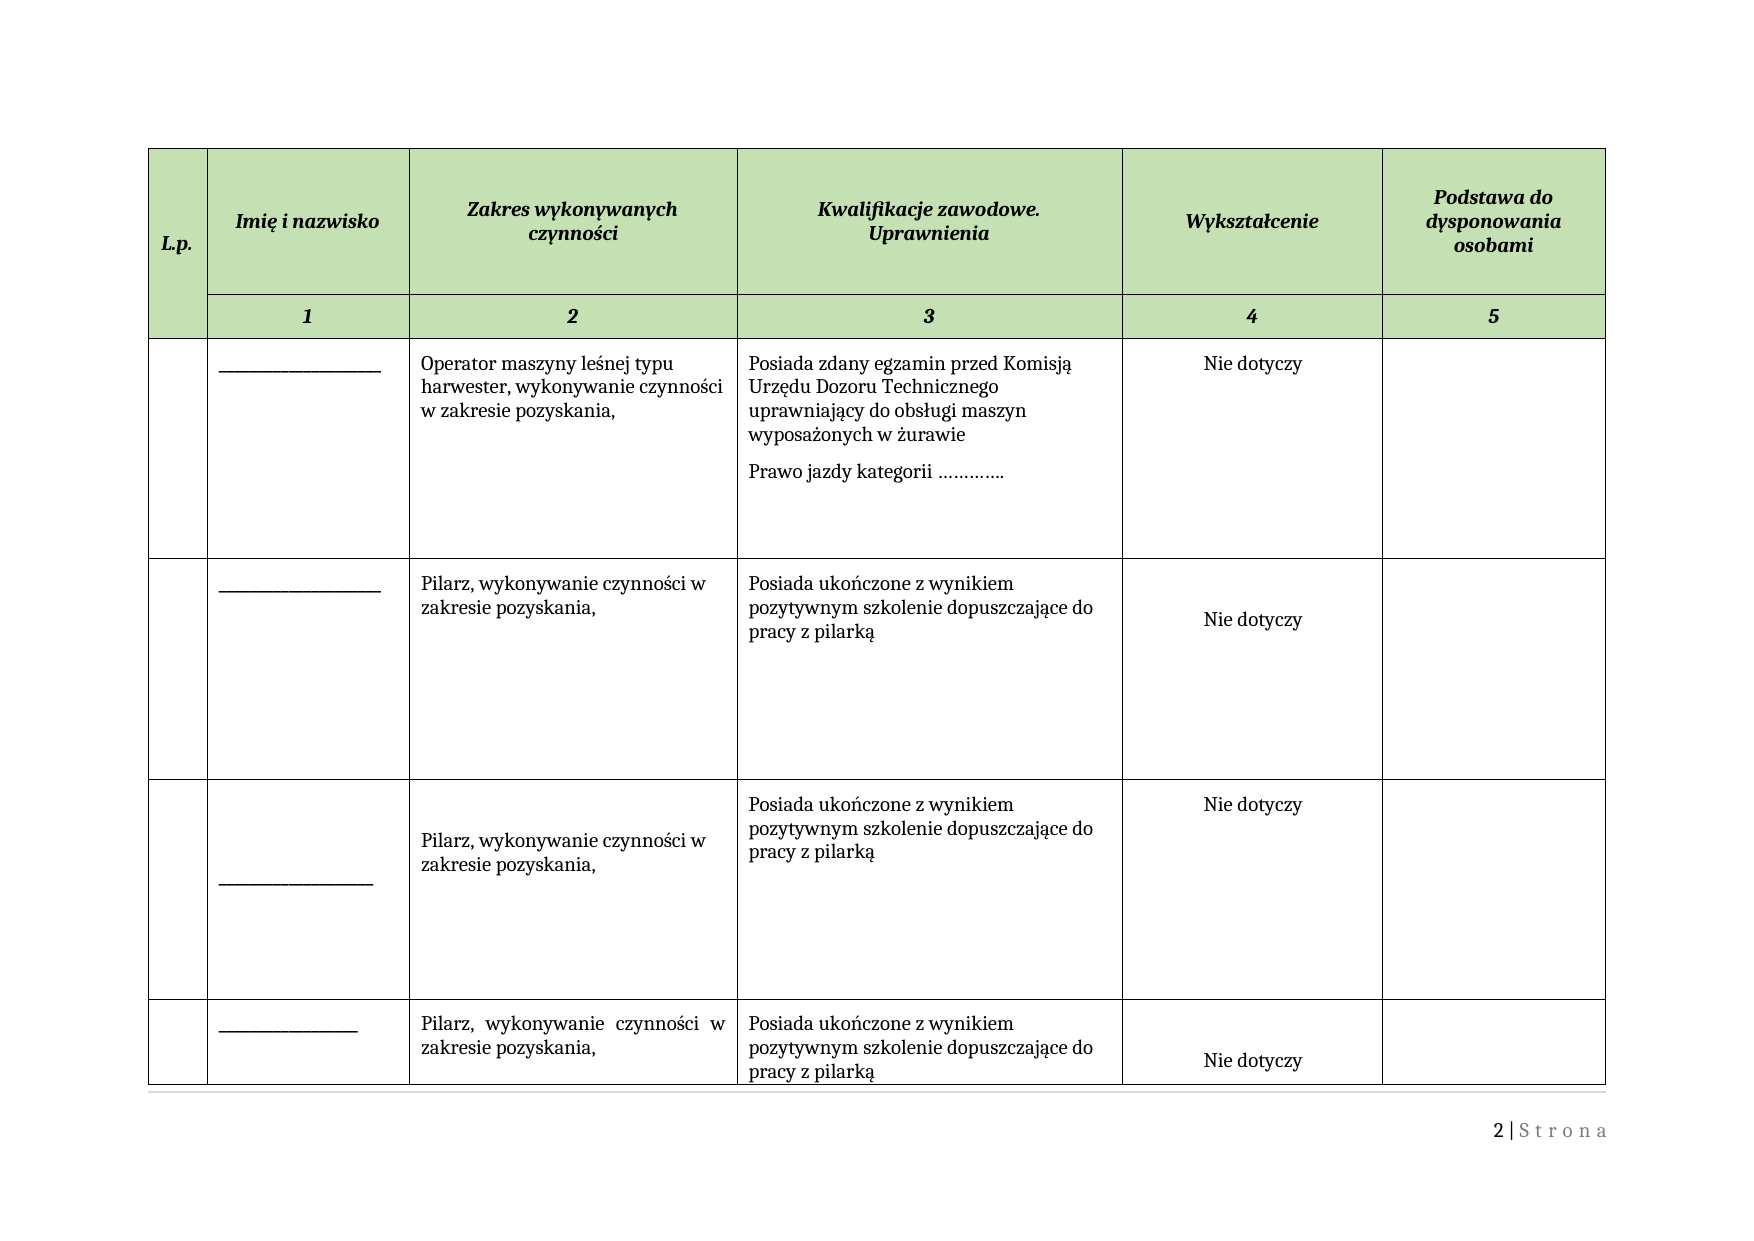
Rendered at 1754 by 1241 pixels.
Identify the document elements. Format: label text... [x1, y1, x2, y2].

table_cell __________________ [208, 1000, 409, 1084]
table_cell 3 [738, 295, 1122, 338]
table_cell [149, 339, 207, 558]
table_cell Nie dotyczy [1123, 1000, 1382, 1084]
table_cell [149, 780, 207, 998]
table_cell ____________________ [208, 780, 409, 998]
table_cell _____________________ [208, 339, 409, 558]
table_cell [410, 1000, 737, 1084]
table_cell [1383, 1000, 1605, 1084]
table_cell _____________________ [208, 559, 409, 779]
table_header Kwalifikacje zawodowe. Uprawnienia [738, 149, 1122, 294]
table_cell 4 [1123, 295, 1382, 338]
table_cell [149, 1000, 207, 1084]
table_cell Posiada ukończone z wynikiem pozytywnym szkolenie dopuszczające do pracy z pilarką [738, 780, 1122, 998]
table_cell 1 [208, 295, 409, 338]
table_header Podstawa do dysponowania osobami [1383, 149, 1605, 294]
table_cell Posiada ukończone z wynikiem pozytywnym szkolenie dopuszczające do pracy z pilarką [738, 559, 1122, 779]
table_cell [1383, 559, 1605, 779]
table_cell 2 [410, 295, 737, 338]
table_cell Nie dotyczy [1123, 339, 1382, 558]
table_cell Pilarz, wykonywanie czynności w zakresie pozyskania, [410, 559, 737, 779]
table_header Wykształcenie [1123, 149, 1382, 294]
table_cell [1383, 780, 1605, 998]
table_cell [1383, 339, 1605, 558]
table_cell Operator maszyny leśnej typu harwester, wykonywanie czynności w zakresie pozyskania, [410, 339, 737, 558]
table_header L.p. [149, 149, 207, 338]
table_cell Posiada zdany egzamin przed Komisją Urzędu Dozoru Technicznego uprawniający do obsługi maszyn wyposażonych w żurawie Prawo jazdy kategorii …………. [738, 339, 1122, 558]
table_cell [149, 559, 207, 779]
table_header Imię i nazwisko [208, 149, 409, 294]
table_cell Pilarz, wykonywanie czynności w zakresie pozyskania, [410, 780, 737, 998]
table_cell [738, 1000, 1122, 1084]
table_header Zakres wykonywanych czynności [410, 149, 737, 294]
table_cell 5 [1383, 295, 1605, 338]
table_cell Nie dotyczy [1123, 559, 1382, 779]
table_cell Nie dotyczy [1123, 780, 1382, 998]
